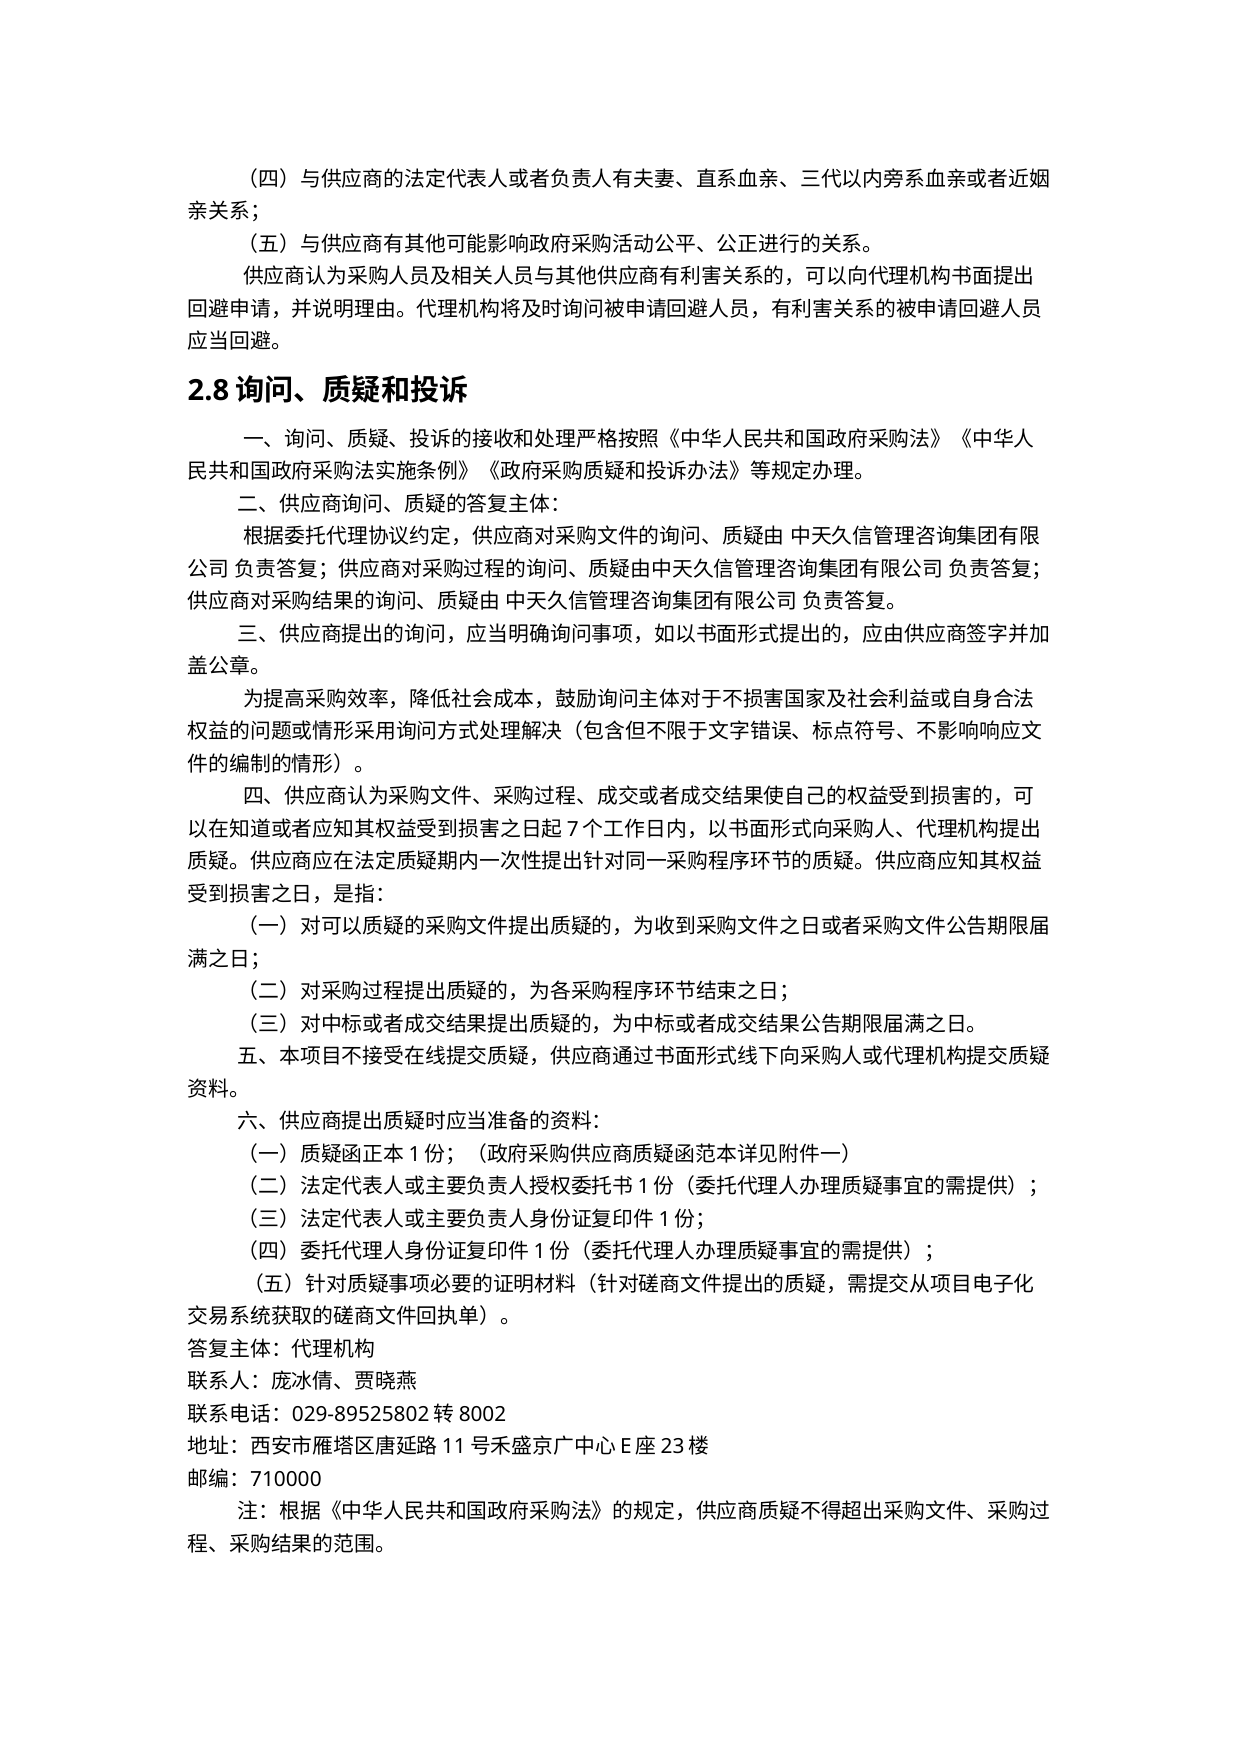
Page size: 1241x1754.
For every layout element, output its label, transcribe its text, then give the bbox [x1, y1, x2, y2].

text （四）委托代理人身份证复印件1份（委托代理人办理质疑事宜的需提供）； [187, 1234, 1053, 1267]
text 注：根据《中华人民共和国政府采购法》的规定，供应商质疑不得超出采购文件、采购过程、采购结果的范围。 [187, 1494, 1053, 1559]
text 根据委托代理协议约定，供应商对采购文件的询问、质疑由 中天久信管理咨询集团有限公司 负责答复；供应商对采购过程的询问、质疑由中天久信管理咨询集团有限公司 负责答复；供应商对采购结果的询问、质疑由 中天久信管理咨询集团有限公司 负责答复。 [187, 519, 1053, 617]
text 四、供应商认为采购文件、采购过程、成交或者成交结果使自己的权益受到损害的，可以在知道或者应知其权益受到损害之日起7个工作日内，以书面形式向采购人、代理机构提出质疑。供应商应在法定质疑期内一次性提出针对同一采购程序环节的质疑。供应商应知其权益受到损害之日，是指： [187, 779, 1053, 909]
text 2.8询问、质疑和投诉 [187, 357, 1053, 422]
text 五、本项目不接受在线提交质疑，供应商通过书面形式线下向采购人或代理机构提交质疑资料。 [187, 1039, 1053, 1104]
text （五）与供应商有其他可能影响政府采购活动公平、公正进行的关系。 [187, 227, 1053, 259]
text （五）针对质疑事项必要的证明材料（针对磋商文件提出的质疑，需提交从项目电子化交易系统获取的磋商文件回执单）。 [187, 1267, 1053, 1332]
text 二、供应商询问、质疑的答复主体： [187, 487, 1053, 519]
text 三、供应商提出的询问，应当明确询问事项，如以书面形式提出的，应由供应商签字并加盖公章。 [187, 617, 1053, 682]
text （三）法定代表人或主要负责人身份证复印件1份； [187, 1202, 1053, 1234]
text 六、供应商提出质疑时应当准备的资料： [187, 1104, 1053, 1137]
text （一）对可以质疑的采购文件提出质疑的，为收到采购文件之日或者采购文件公告期限届满之日； [187, 909, 1053, 974]
text （二）对采购过程提出质疑的，为各采购程序环节结束之日； [187, 974, 1053, 1007]
text （三）对中标或者成交结果提出质疑的，为中标或者成交结果公告期限届满之日。 [187, 1007, 1053, 1039]
text 为提高采购效率，降低社会成本，鼓励询问主体对于不损害国家及社会利益或自身合法权益的问题或情形采用询问方式处理解决（包含但不限于文字错误、标点符号、不影响响应文件的编制的情形）。 [187, 682, 1053, 779]
text （一）质疑函正本1份；（政府采购供应商质疑函范本详见附件一） [187, 1137, 1053, 1169]
text 地址：西安市雁塔区唐延路11号禾盛京广中心E座23楼 [187, 1429, 1053, 1462]
text 联系人：庞冰倩、贾晓燕 [187, 1364, 1053, 1397]
text 联系电话：029-89525802转8002 [187, 1397, 1053, 1429]
text 答复主体：代理机构 [187, 1332, 1053, 1364]
text 供应商认为采购人员及相关人员与其他供应商有利害关系的，可以向代理机构书面提出回避申请，并说明理由。代理机构将及时询问被申请回避人员，有利害关系的被申请回避人员应当回避。 [187, 259, 1053, 357]
text （四）与供应商的法定代表人或者负责人有夫妻、直系血亲、三代以内旁系血亲或者近姻亲关系； [187, 162, 1053, 227]
text （二）法定代表人或主要负责人授权委托书1份（委托代理人办理质疑事宜的需提供）； [187, 1169, 1053, 1202]
text 邮编：710000 [187, 1462, 1053, 1494]
text 一、询问、质疑、投诉的接收和处理严格按照《中华人民共和国政府采购法》《中华人民共和国政府采购法实施条例》《政府采购质疑和投诉办法》等规定办理。 [187, 422, 1053, 487]
